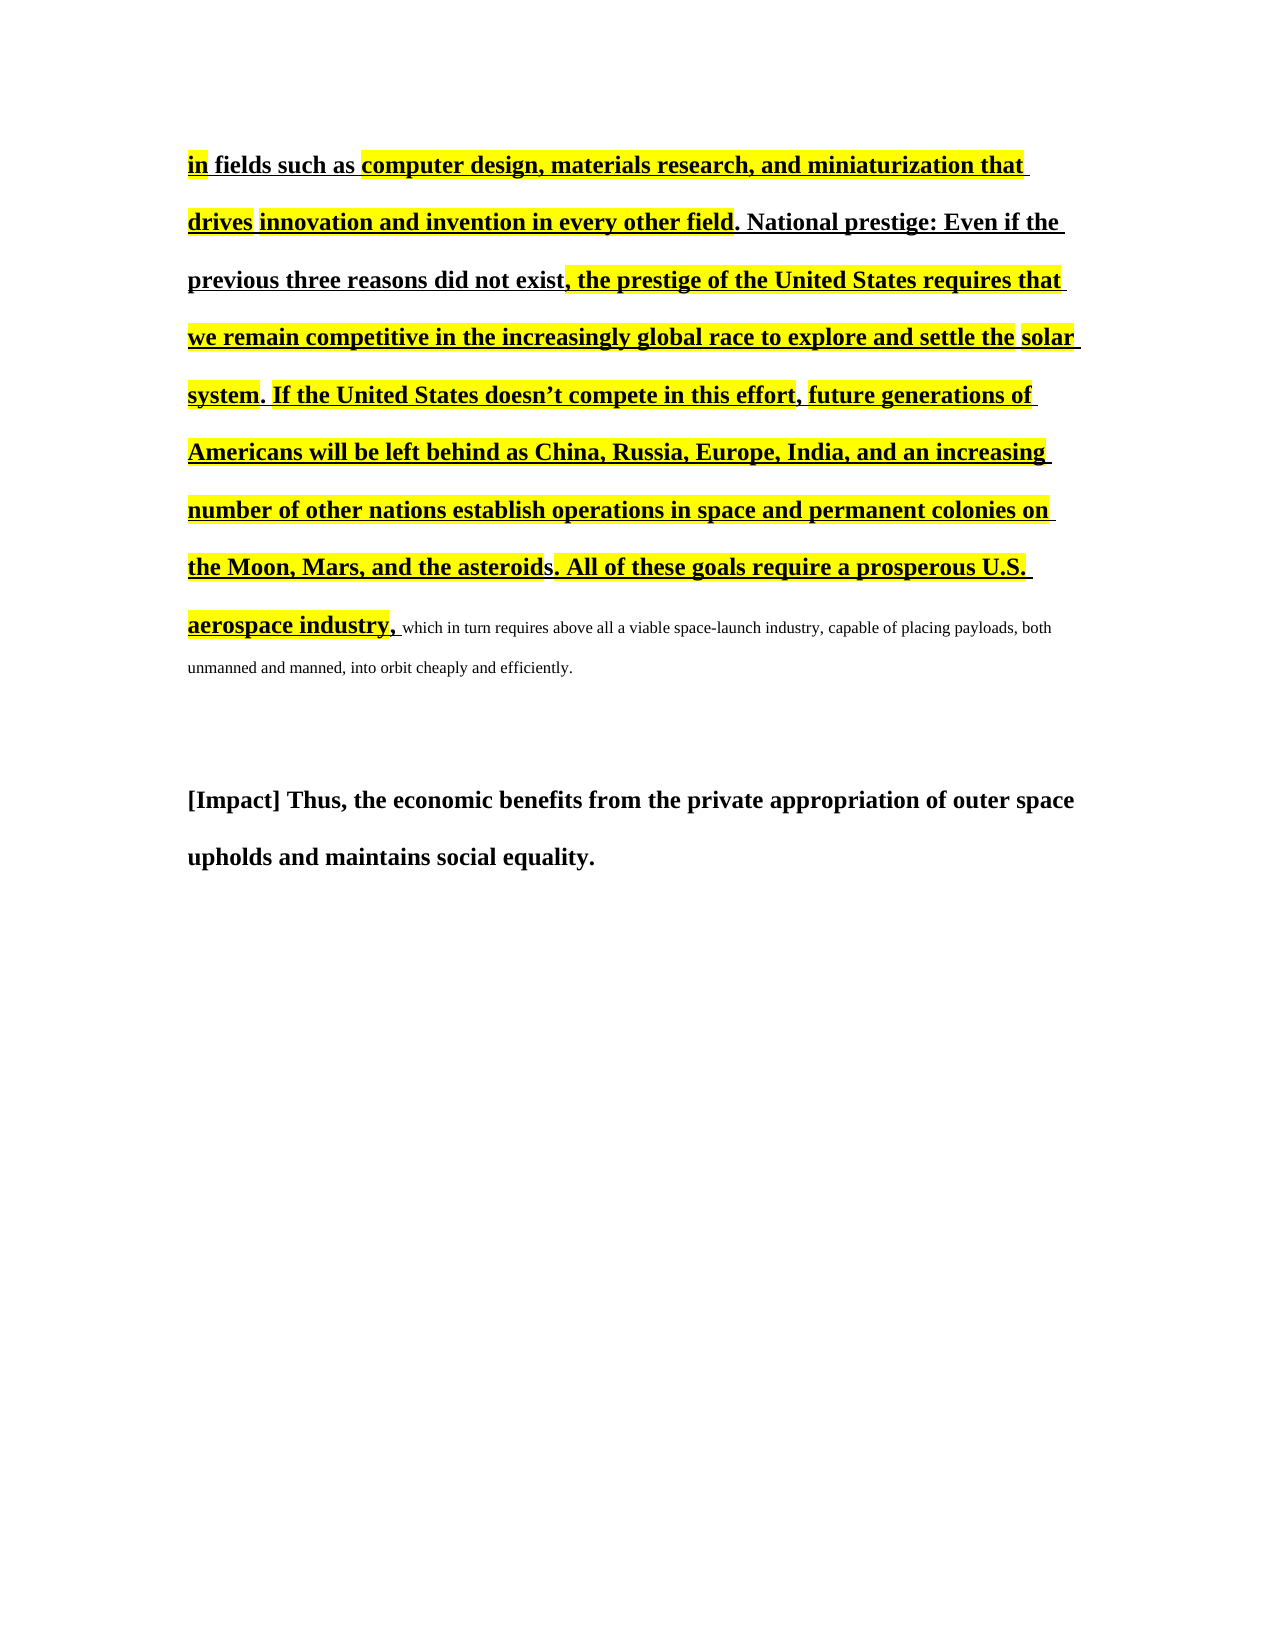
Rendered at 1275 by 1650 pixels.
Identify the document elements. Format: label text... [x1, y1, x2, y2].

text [187, 150, 1087, 677]
text [Impact] Thus, the economic benefits from the private appropriation of outer space upholds and maintains social equality. [187, 785, 1087, 871]
